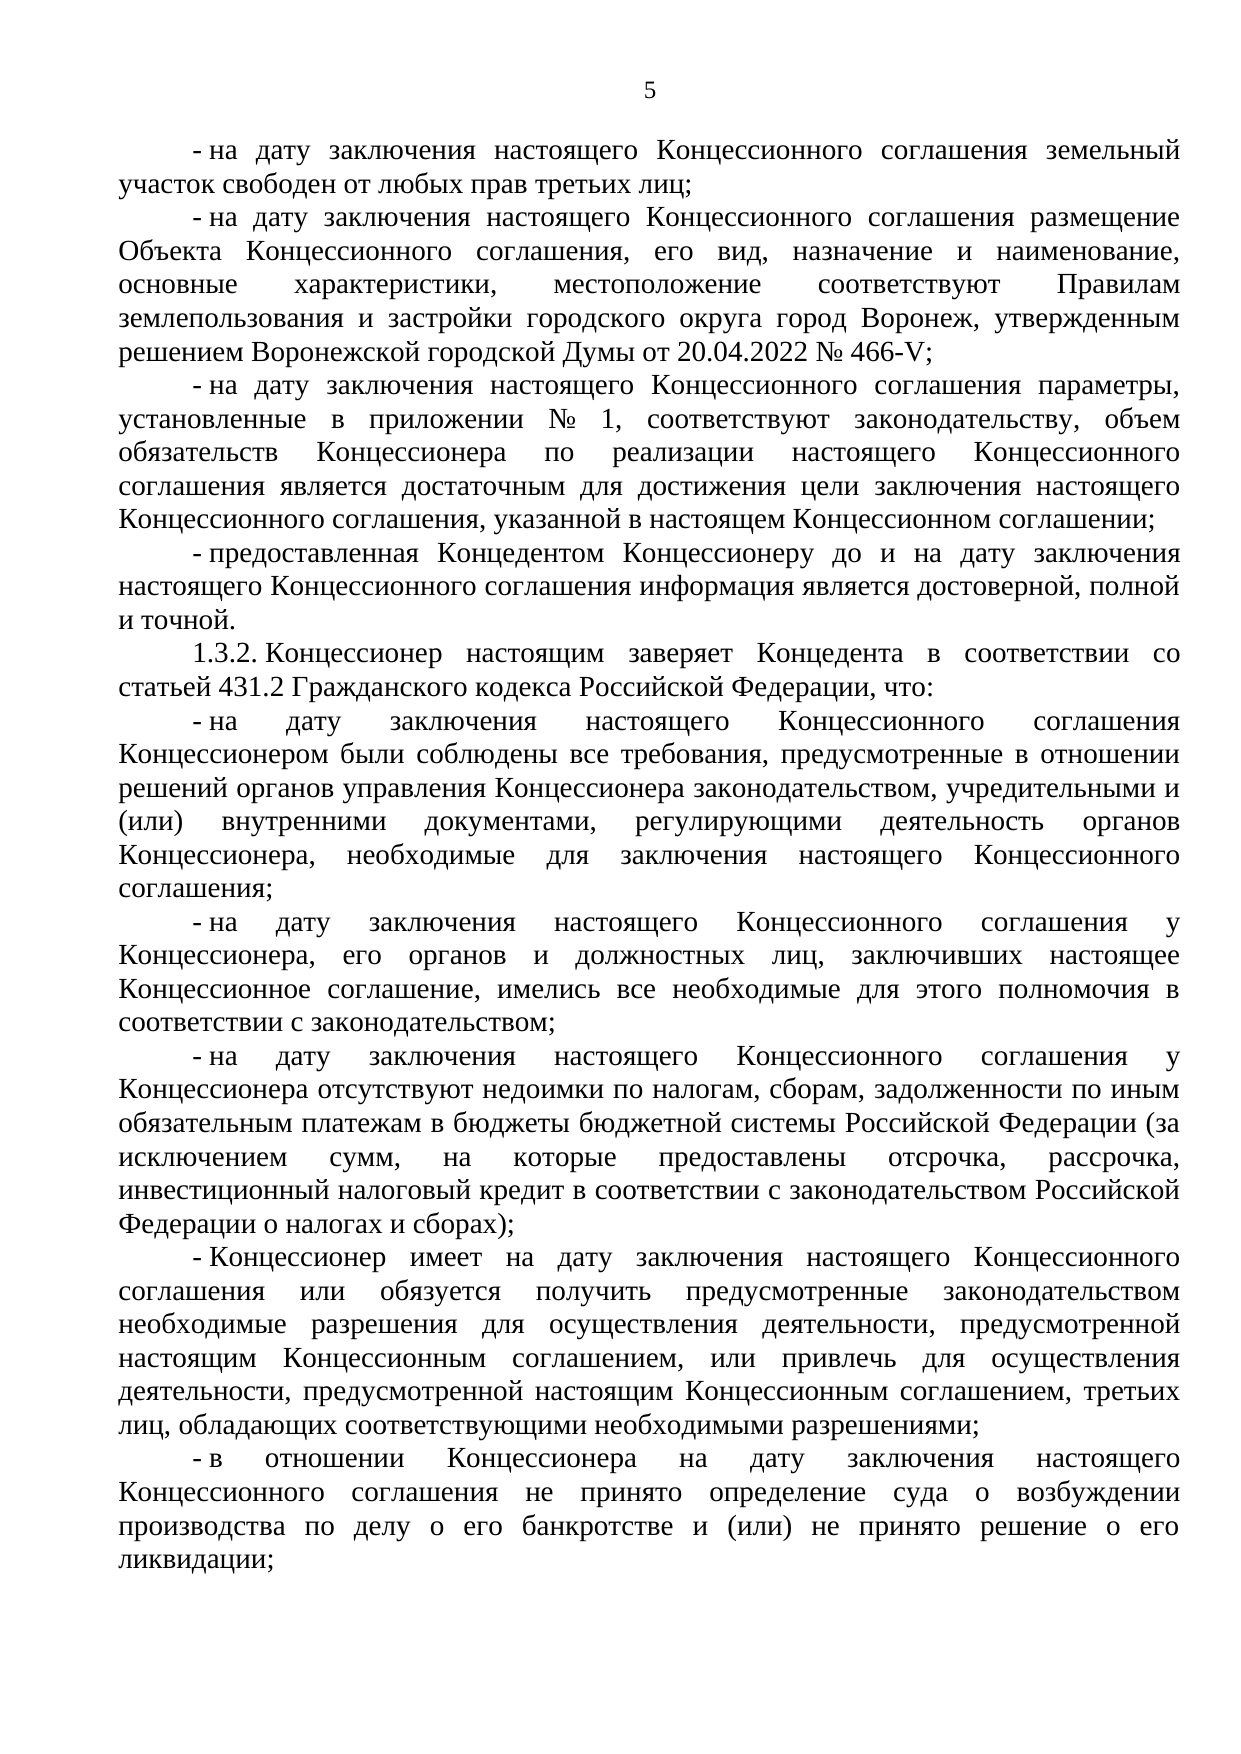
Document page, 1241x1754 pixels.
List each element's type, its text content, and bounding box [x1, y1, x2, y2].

text 1.3.2. Концессионер настоящим заверяет Концедента в соответствии со статьей 431.2 Гражданского кодекса Российской Федерации, что: [118, 636, 1181, 703]
text - Концессионер имеет на дату заключения настоящего Концессионного соглашения или обязуется получить предусмотренные законодательством необходимые разрешения для осуществления деятельности, предусмотренной настоящим Концессионным соглашением, или привлечь для осуществления деятельности, предусмотренной настоящим Концессионным соглашением, третьих лиц, обладающих соответствующими необходимыми разрешениями; [118, 1239, 1181, 1441]
text - предоставленная Концедентом Концессионеру до и на дату заключения настоящего Концессионного соглашения информация является достоверной, полной и точной. [118, 535, 1181, 636]
text - на дату заключения настоящего Концессионного соглашения Концессионером были соблюдены все требования, предусмотренные в отношении решений органов управления Концессионера законодательством, учредительными и (или) внутренними документами, регулирующими деятельность органов Концессионера, необходимые для заключения настоящего Концессионного соглашения; [118, 703, 1181, 904]
text - в отношении Концессионера на дату заключения настоящего Концессионного соглашения не принято определение суда о возбуждении производства по делу о его банкротстве и (или) не принято решение о его ликвидации; [118, 1441, 1181, 1575]
text - на дату заключения настоящего Концессионного соглашения у Концессионера отсутствуют недоимки по налогам, сборам, задолженности по иным обязательным платежам в бюджеты бюджетной системы Российской Федерации (за исключением сумм, на которые предоставлены отсрочка, рассрочка, инвестиционный налоговый кредит в соответствии с законодательством Российской Федерации о налогах и сборах); [118, 1038, 1181, 1239]
text - на дату заключения настоящего Концессионного соглашения у Концессионера, его органов и должностных лиц, заключивших настоящее Концессионное соглашение, имелись все необходимые для этого полномочия в соответствии с законодательством; [118, 904, 1181, 1038]
text - на дату заключения настоящего Концессионного соглашения земельный участок свободен от любых прав третьих лиц; [118, 132, 1181, 199]
text - на дату заключения настоящего Концессионного соглашения параметры, установленные в приложении № 1, соответствуют законодательству, объем обязательств Концессионера по реализации настоящего Концессионного соглашения является достаточным для достижения цели заключения настоящего Концессионного соглашения, указанной в настоящем Концессионном соглашении; [118, 367, 1181, 535]
text - на дату заключения настоящего Концессионного соглашения размещение Объекта Концессионного соглашения, его вид, назначение и наименование, основные характеристики, местоположение соответствуют Правилам землепользования и застройки городского округа город Воронеж, утвержденным решением Воронежской городской Думы от 20.04.2022 № 466-V; [118, 199, 1181, 367]
